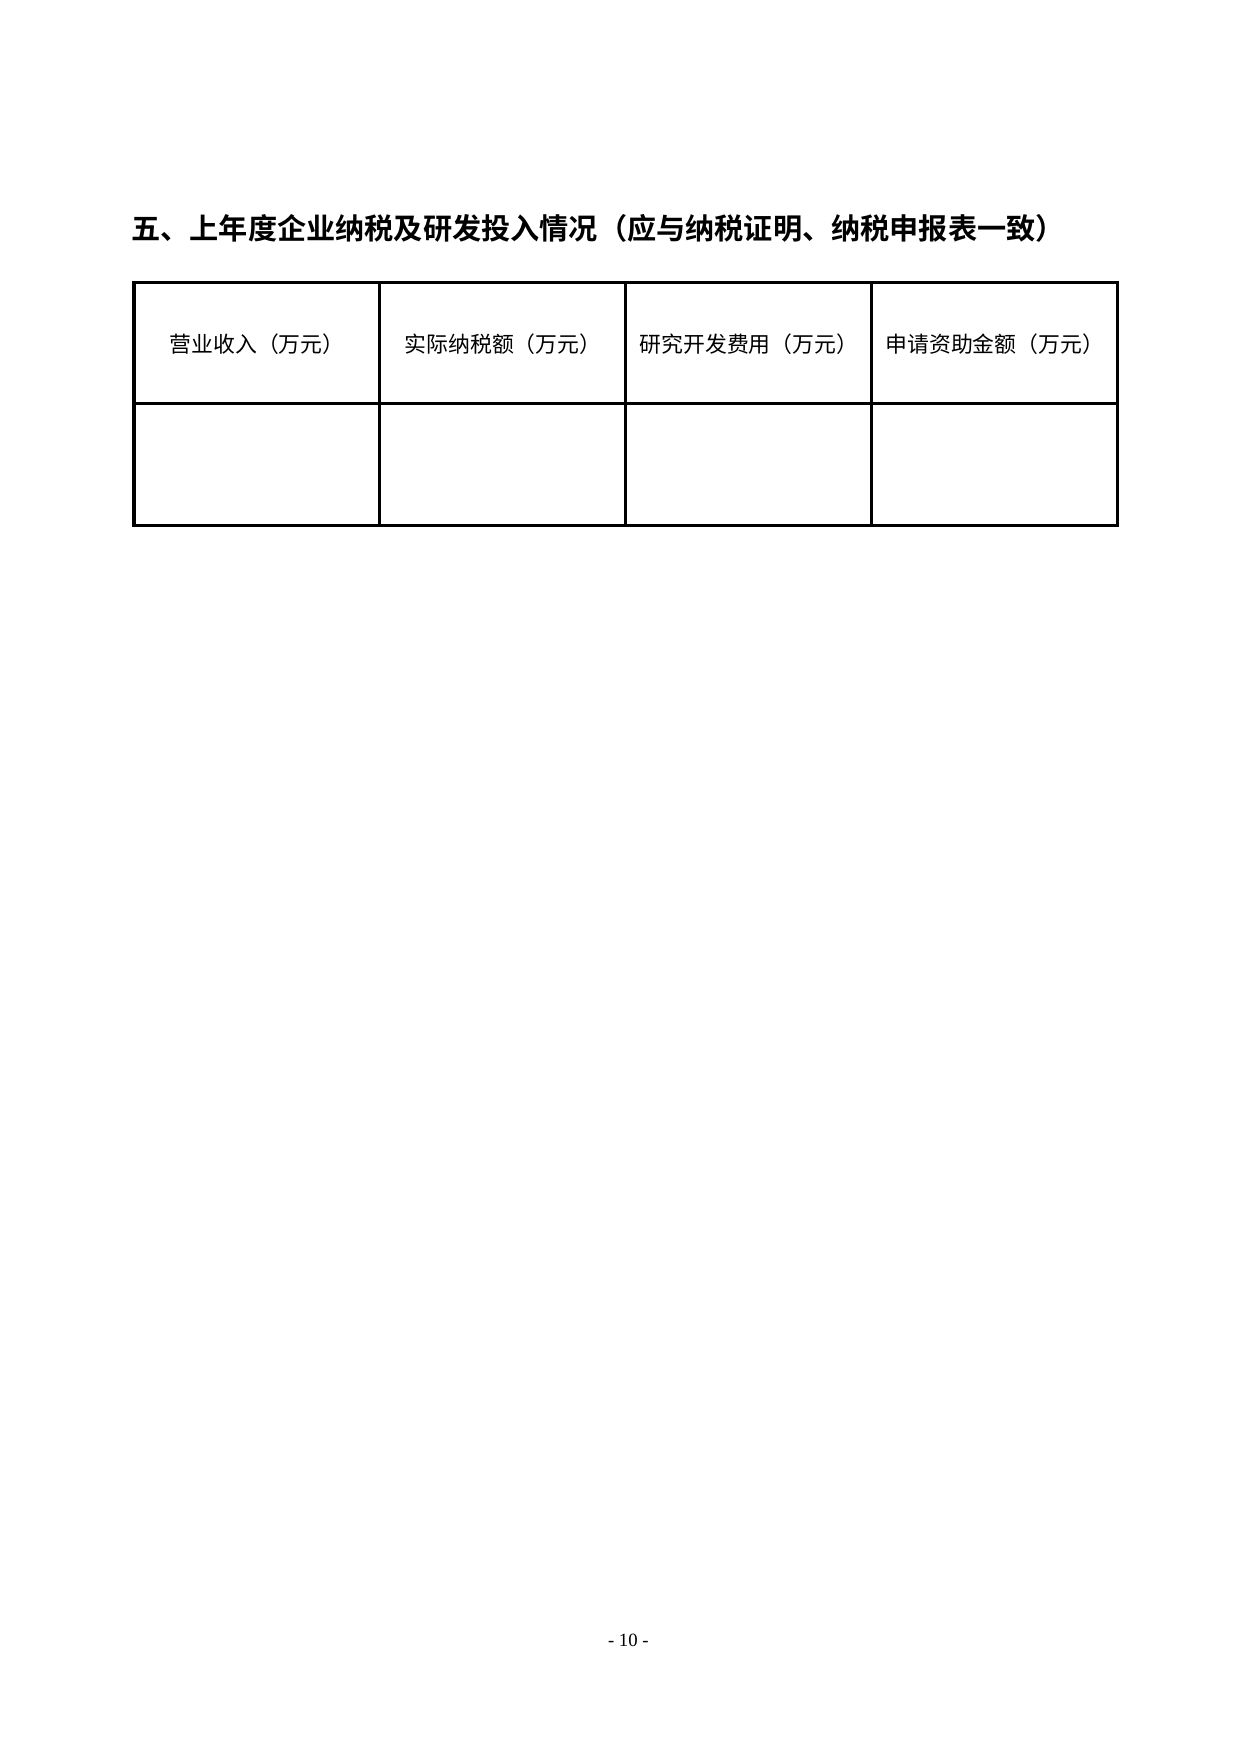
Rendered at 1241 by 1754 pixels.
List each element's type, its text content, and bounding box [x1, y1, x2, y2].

table_header 申请资助金额（万元） [873, 284, 1116, 402]
table_header 研究开发费用（万元） [627, 284, 870, 402]
table_cell [873, 405, 1116, 524]
table_cell [627, 405, 870, 524]
table_header 实际纳税额（万元） [381, 284, 624, 402]
table_cell [136, 405, 378, 524]
table_header 营业收入（万元） [136, 284, 378, 402]
table_cell [381, 405, 624, 524]
text 五、上年度企业纳税及研发投入情况（应与纳税证明、纳税申报表一致） [131, 194, 1125, 259]
